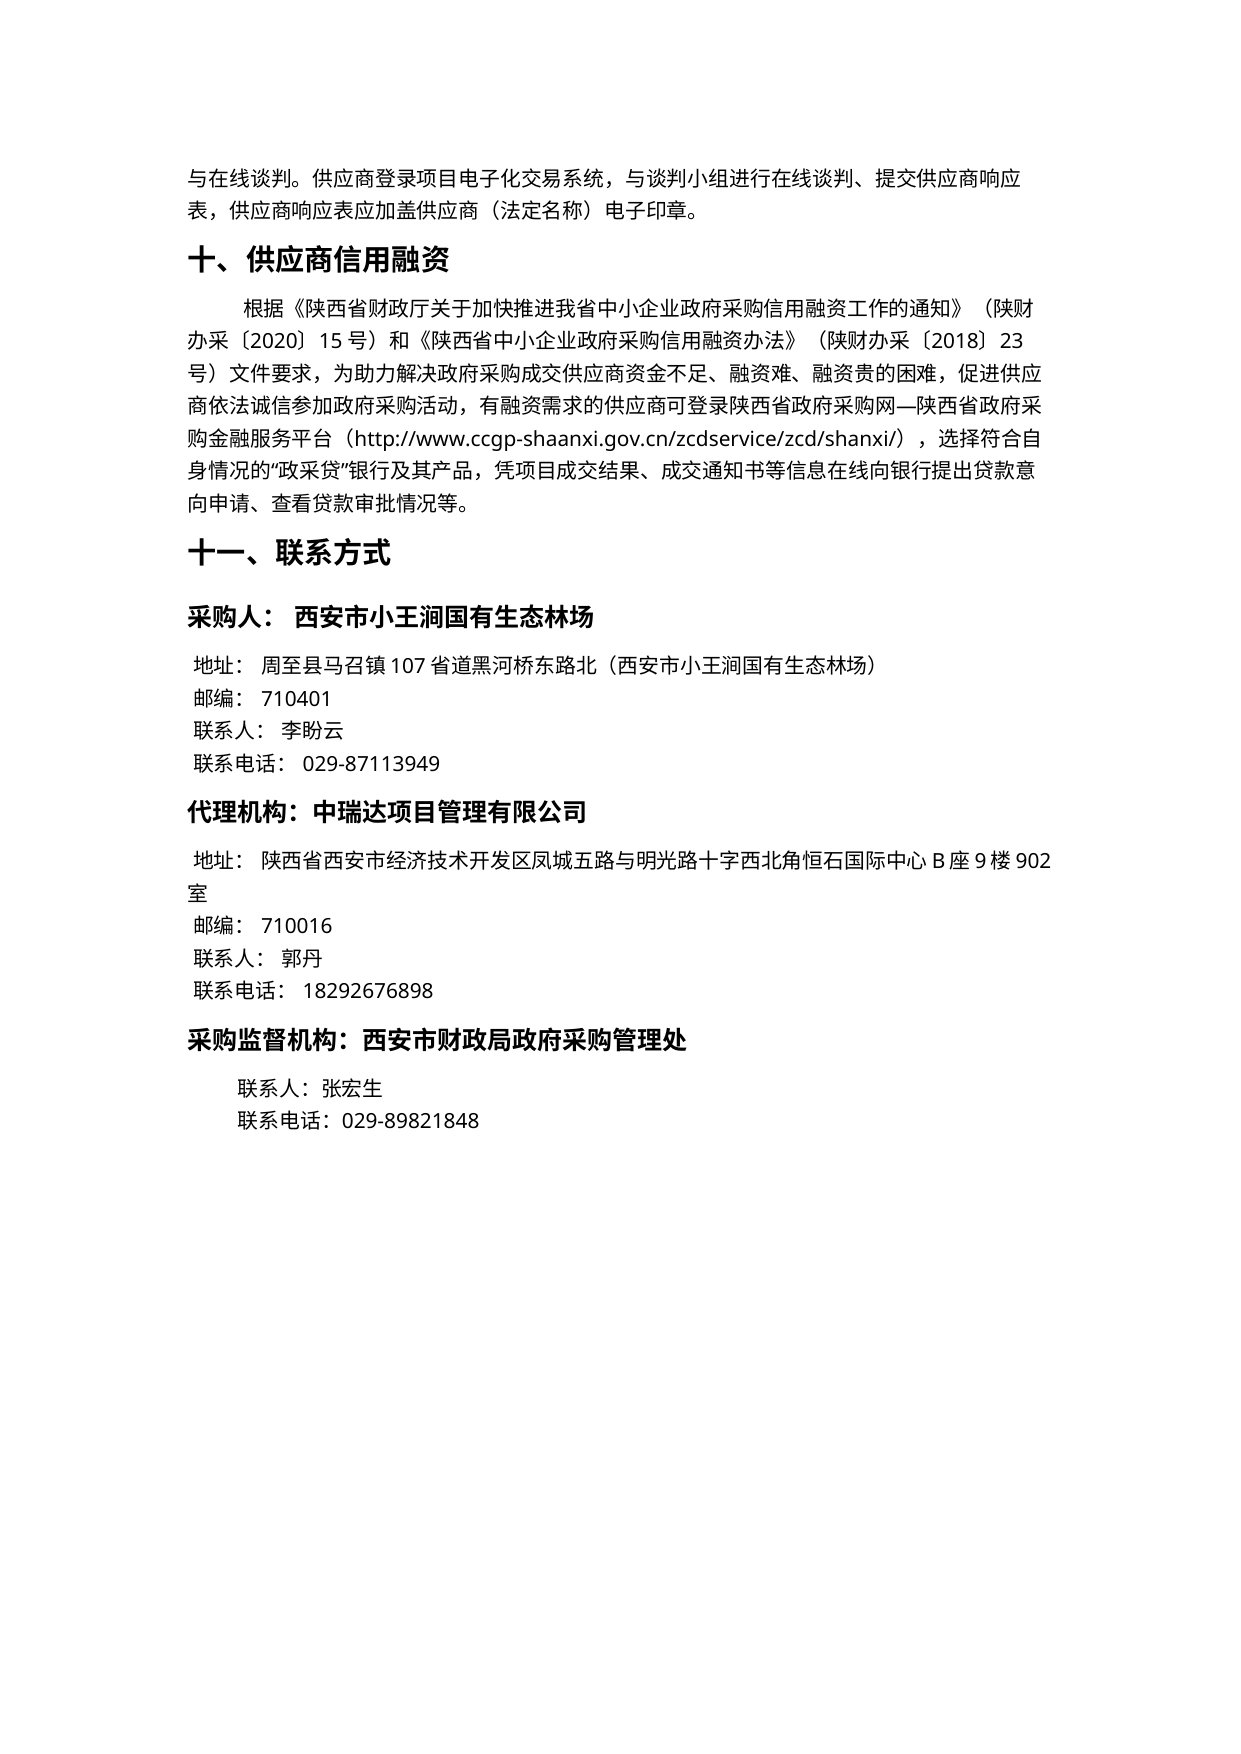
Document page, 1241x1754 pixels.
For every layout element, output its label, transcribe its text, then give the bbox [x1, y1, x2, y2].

text 邮编： 710401 [187, 682, 1053, 714]
text 地址： 陕西省西安市经济技术开发区凤城五路与明光路十字西北角恒石国际中心B座9楼902室 [187, 844, 1053, 909]
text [187, 162, 1053, 227]
text 采购人： 西安市小王涧国有生态林场 [187, 584, 1053, 649]
text 地址： 周至县马召镇107省道黑河桥东路北（西安市小王涧国有生态林场） [187, 649, 1053, 682]
text 十一、联系方式 [187, 519, 1053, 584]
text 代理机构：中瑞达项目管理有限公司 [187, 779, 1053, 844]
text 联系电话：029-89821848 [187, 1104, 1053, 1137]
text 十、供应商信用融资 [187, 227, 1053, 292]
text 联系人： 李盼云 [187, 714, 1053, 747]
text 联系电话： 18292676898 [187, 974, 1053, 1007]
text 联系电话： 029-87113949 [187, 747, 1053, 779]
text 根据《陕西省财政厅关于加快推进我省中小企业政府采购信用融资工作的通知》（陕财办采〔2020〕15 号）和《陕西省中小企业政府采购信用融资办法》（陕财办采〔2018〕23 号）文件要求，为助力解决政府采购成交供应商资金不足、融资难、融资贵的困难，促进供应商依法诚信参加政府采购活动，有融资需求的供应商可登录陕西省政府采购网—陕西省政府采购金融服务平台（http://www.ccgp-shaanxi.gov.cn/zcdservice/zcd/shanxi/），选择符合自身情况的“政采贷”银行及其产品，凭项目成交结果、成交通知书等信息在线向银行提出贷款意向申请、查看贷款审批情况等。 [187, 292, 1053, 519]
text 采购监督机构：西安市财政局政府采购管理处 [187, 1007, 1053, 1072]
text 联系人： 郭丹 [187, 942, 1053, 974]
text 联系人：张宏生 [187, 1072, 1053, 1104]
text 邮编： 710016 [187, 909, 1053, 942]
